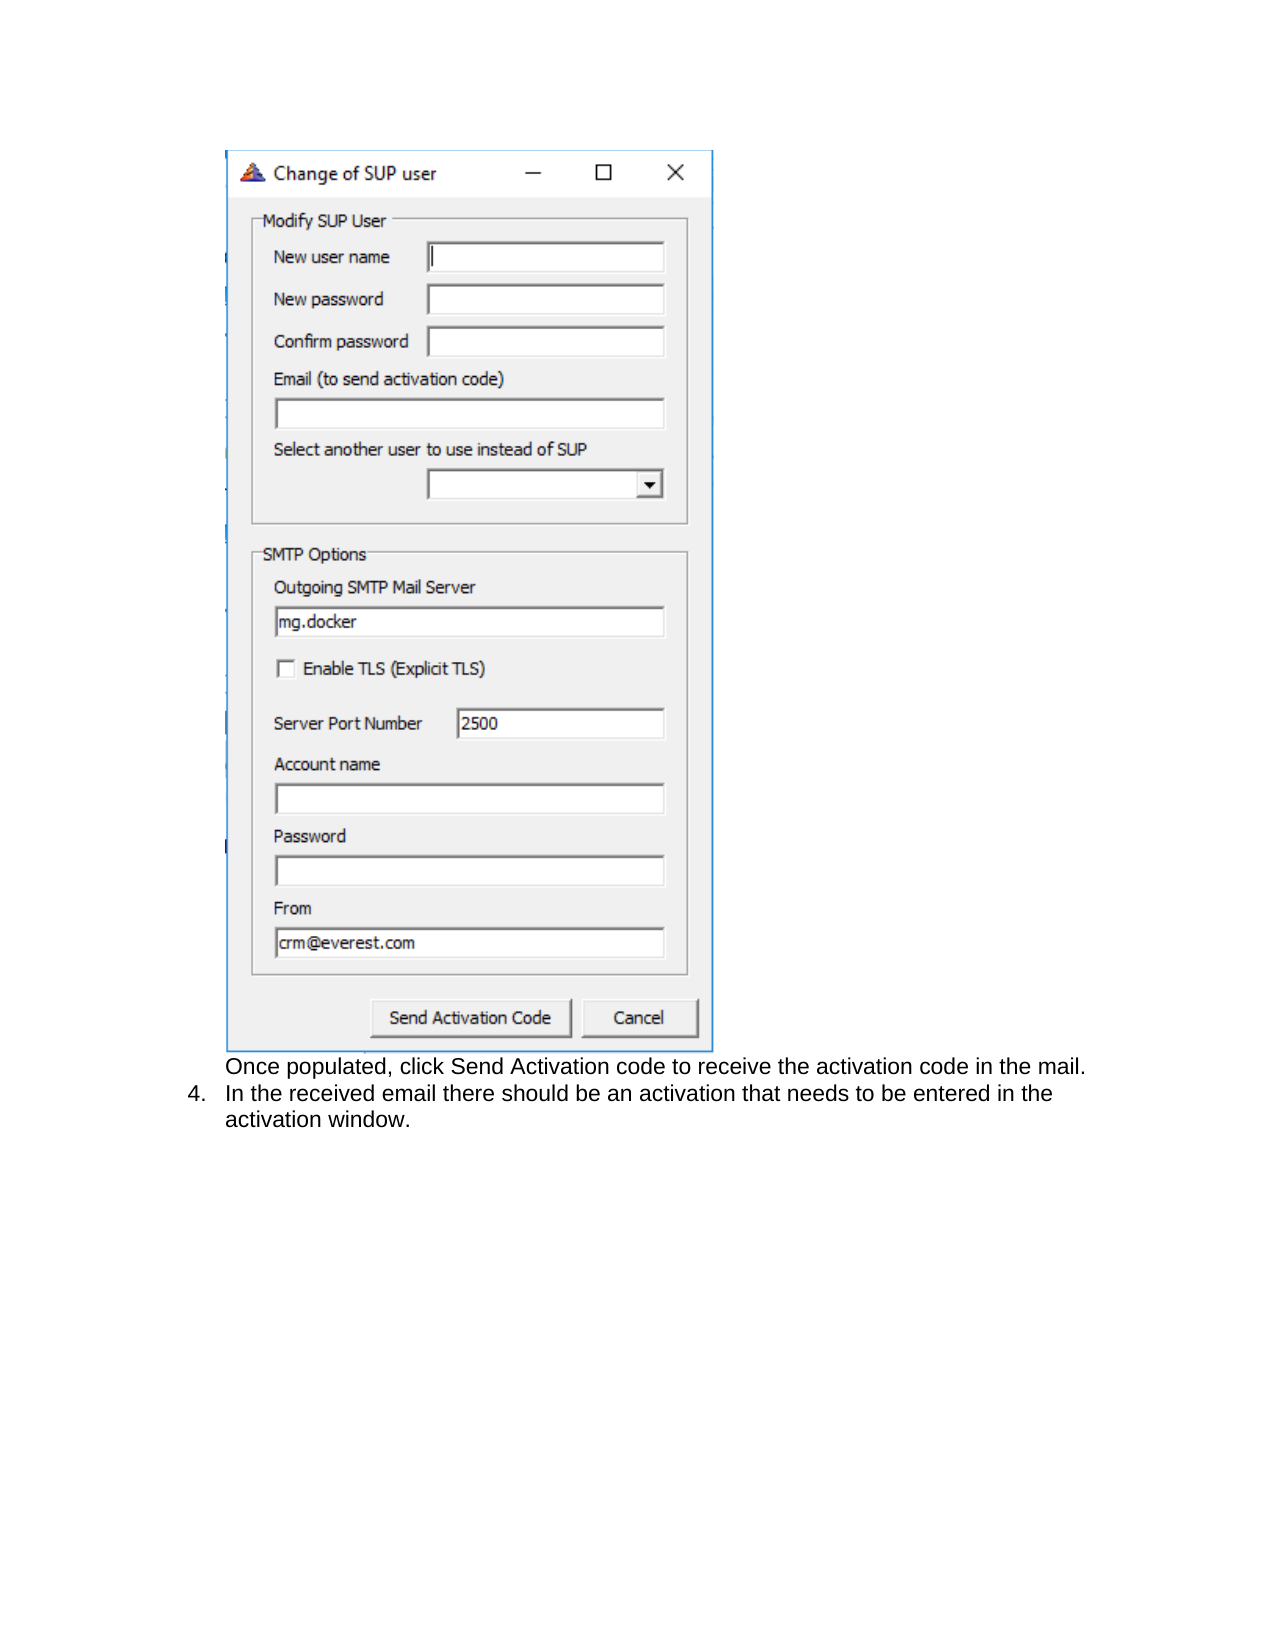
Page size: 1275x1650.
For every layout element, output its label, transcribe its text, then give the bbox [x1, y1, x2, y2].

list In the received email there should be an activation that needs to be entered in the activation window. And click Verify Code to verify the code being sent. [187, 1079, 1125, 1132]
picture [225, 150, 714, 1054]
